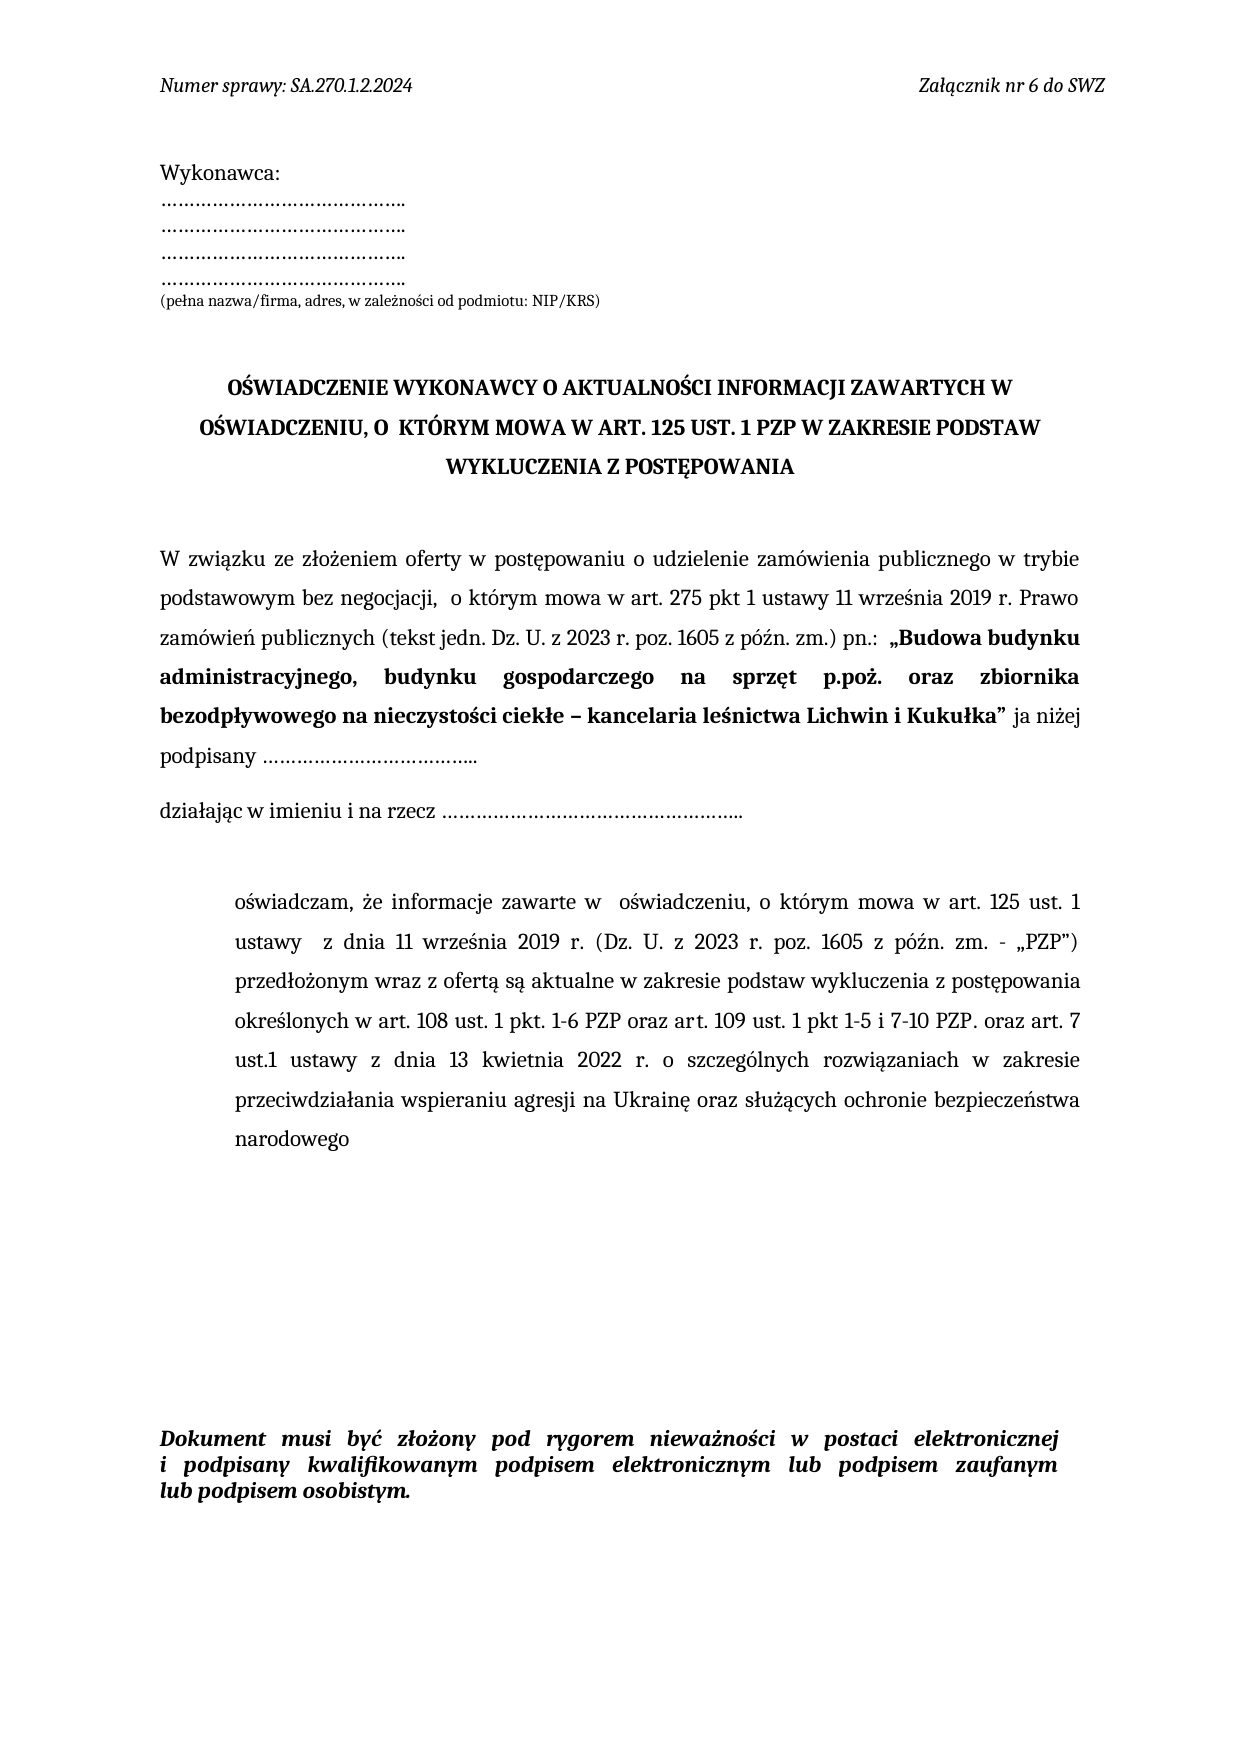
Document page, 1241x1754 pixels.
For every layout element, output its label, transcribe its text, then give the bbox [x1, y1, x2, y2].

text ……………………………………. [159, 265, 1081, 291]
text W związku ze złożeniem oferty w postępowaniu o udzielenie zamówienia publicznego w trybie podstawowym bez negocjacji, o którym mowa w art. 275 pkt 1 ustawy 11 września 2019 r. Prawo zamówień publicznych (tekst jedn. Dz. U. z 2023 r. poz. 1605 z późn. zm.) pn.: „Budowa budynku administracyjnego, budynku gospodarczego na sprzęt p.poż. oraz zbiornika bezodpływowego na nieczystości ciekłe – kancelaria leśnictwa Lichwin i Kukułka” ja niżej podpisany ……………………………….. [159, 545, 1081, 769]
text Wykonawca: [159, 159, 1081, 186]
text (pełna nazwa/firma, adres, w zależności od podmiotu: NIP/KRS) [159, 291, 1081, 310]
text ……………………………………. [159, 238, 1081, 265]
text ……………………………………. [159, 212, 1081, 238]
list oświadczam, że informacje zawarte w oświadczeniu, o którym mowa w art. 125 ust. 1 ustawy z dnia 11 września 2019 r. (Dz. U. z 2023 r. poz. 1605 z późn. zm. - „PZP”) przedłożonym wraz z ofertą są aktualne w zakresie podstaw wykluczenia z postępowania określonych w art. 108 ust. 1 pkt. 1-6 PZP oraz art. 109 ust. 1 pkt 1-5 i 7-10 PZP. oraz art. 7 ust.1 ustawy z dnia 13 kwietnia 2022 r. o szczególnych rozwiązaniach w zakresie przeciwdziałania wspieraniu agresji na Ukrainę oraz służących ochronie bezpieczeństwa narodowego [234, 889, 1081, 1152]
text Dokument musi być złożony pod rygorem nieważności w postaci elektronicznej i podpisany kwalifikowanym podpisem elektronicznym lub podpisem zaufanym lub podpisem osobistym. [159, 1425, 1076, 1504]
text działając w imieniu i na rzecz …………………………………………….. [159, 798, 1081, 824]
text ……………………………………. [159, 186, 1081, 212]
text OŚWIADCZENIE WYKONAWCY O AKTUALNOŚCI INFORMACJI ZAWARTYCH W OŚWIADCZENIU, O KTÓRYM MOWA W ART. 125 UST. 1 PZP W ZAKRESIE PODSTAW WYKLUCZENIA Z POSTĘPOWANIA [159, 375, 1081, 480]
